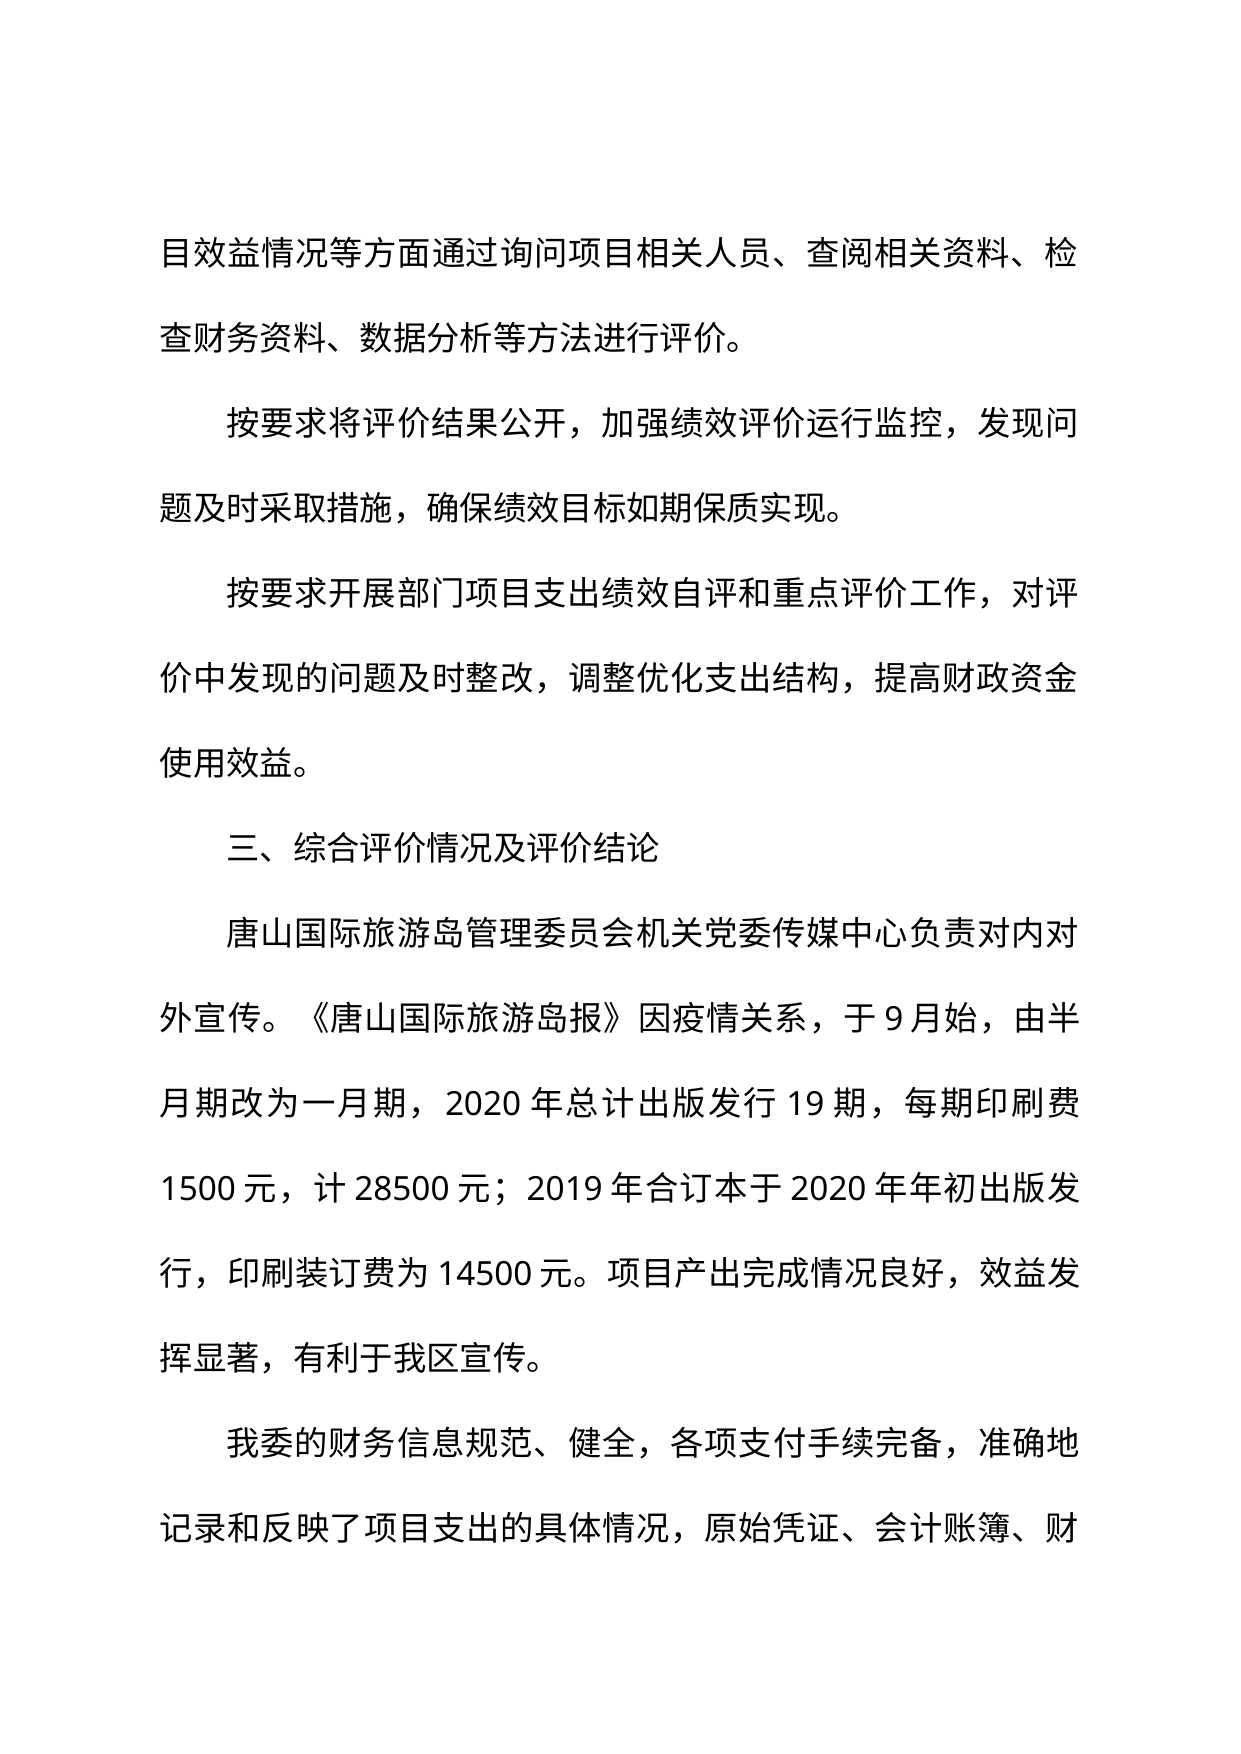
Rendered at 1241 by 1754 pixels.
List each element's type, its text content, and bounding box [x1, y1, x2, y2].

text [159, 209, 1081, 379]
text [159, 1399, 1081, 1569]
text 唐山国际旅游岛管理委员会机关党委传媒中心负责对内对外宣传。《唐山国际旅游岛报》因疫情关系，于9月始，由半月期改为一月期，2020年总计出版发行19期，每期印刷费1500元，计28500元；2019年合订本于2020年年初出版发行，印刷装订费为14500元。项目产出完成情况良好，效益发挥显著，有利于我区宣传。 [159, 889, 1081, 1399]
text 按要求将评价结果公开，加强绩效评价运行监控，发现问题及时采取措施，确保绩效目标如期保质实现。 [159, 379, 1081, 549]
text 按要求开展部门项目支出绩效自评和重点评价工作，对评价中发现的问题及时整改，调整优化支出结构，提高财政资金使用效益。 [159, 549, 1081, 804]
text 三、综合评价情况及评价结论 [159, 804, 1081, 889]
